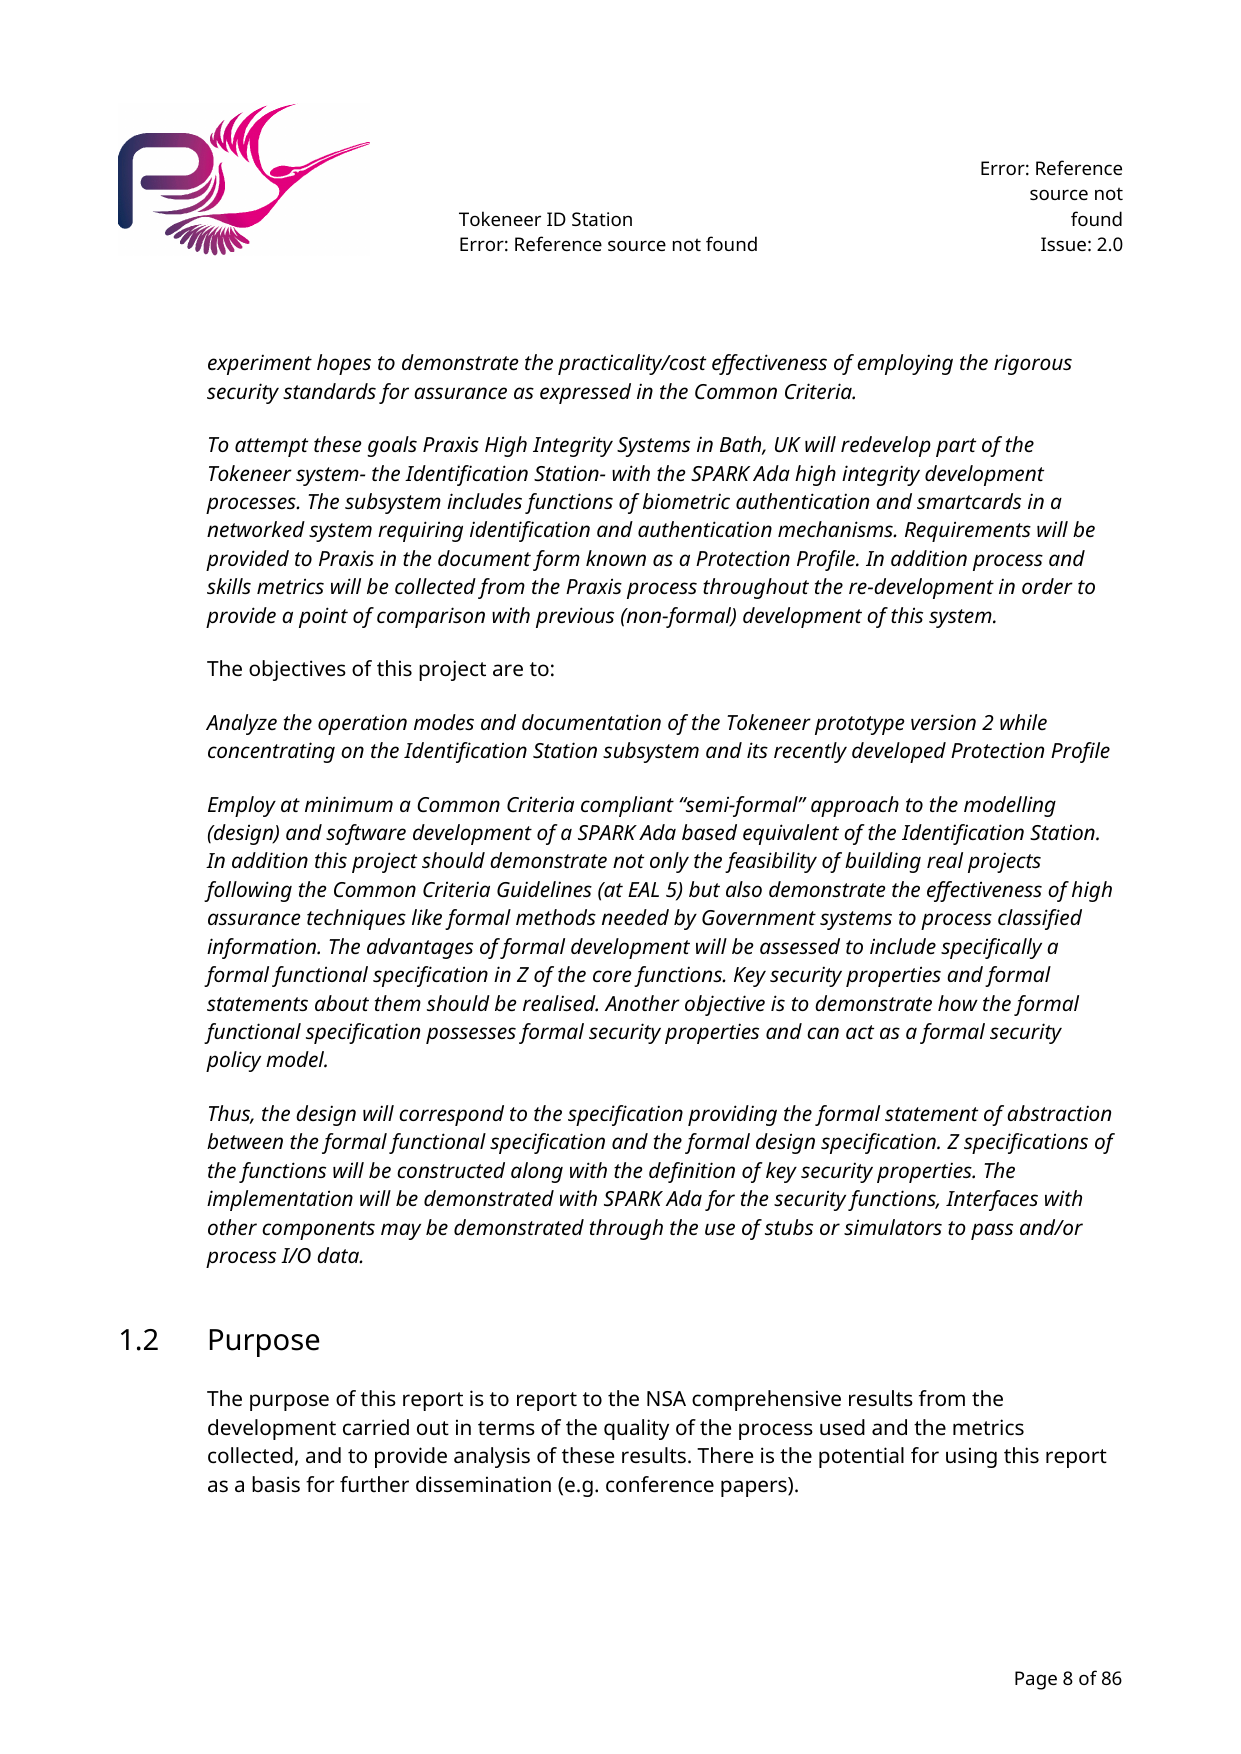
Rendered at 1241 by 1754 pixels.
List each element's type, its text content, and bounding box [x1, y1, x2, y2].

text Analyze the operation modes and documentation of the Tokeneer prototype version 2 while concentrating on the Identification Station subsystem and its recently developed Protection Profile [207, 708, 1122, 765]
text The purpose of this report is to report to the NSA comprehensive results from the development carried out in terms of the quality of the process used and the metrics collected, and to provide analysis of these results. There is the potential for using this report as a basis for further dissemination (e.g. conference papers). [207, 1384, 1122, 1498]
text Thus, the design will correspond to the specification providing the formal statement of abstraction between the formal functional specification and the formal design specification. Z specifications of the functions will be constructed along with the definition of key security properties. The implementation will be demonstrated with SPARK Ada for the security functions, Interfaces with other components may be demonstrated through the use of stubs or simulators to pass and/or process I/O data. [207, 1099, 1122, 1270]
subtitle Purpose [118, 1320, 1122, 1359]
text Employ at minimum a Common Criteria compliant “semi-formal” approach to the modelling (design) and software development of a SPARK Ada based equivalent of the Identification Station. In addition this project should demonstrate not only the feasibility of building real projects following the Common Criteria Guidelines (at EAL 5) but also demonstrate the effectiveness of high assurance techniques like formal methods needed by Government systems to process classified information. The advantages of formal development will be assessed to include specifically a formal functional specification in Z of the core functions. Key security properties and formal statements about them should be realised. Another objective is to demonstrate how the formal functional specification possesses formal security properties and can act as a formal security policy model. [207, 790, 1122, 1074]
text To attempt these goals Praxis High Integrity Systems in Bath, UK will redevelop part of the Tokeneer system- the Identification Station- with the SPARK Ada high integrity development processes. The subsystem includes functions of biometric authentication and smartcards in a networked system requiring identification and authentication mechanisms. Requirements will be provided to Praxis in the document form known as a Protection Profile. In addition process and skills metrics will be collected from the Praxis process throughout the re-development in order to provide a point of comparison with previous (non-formal) development of this system. [207, 430, 1122, 629]
picture [118, 103, 370, 256]
text The objectives of this project are to: [207, 654, 1122, 683]
